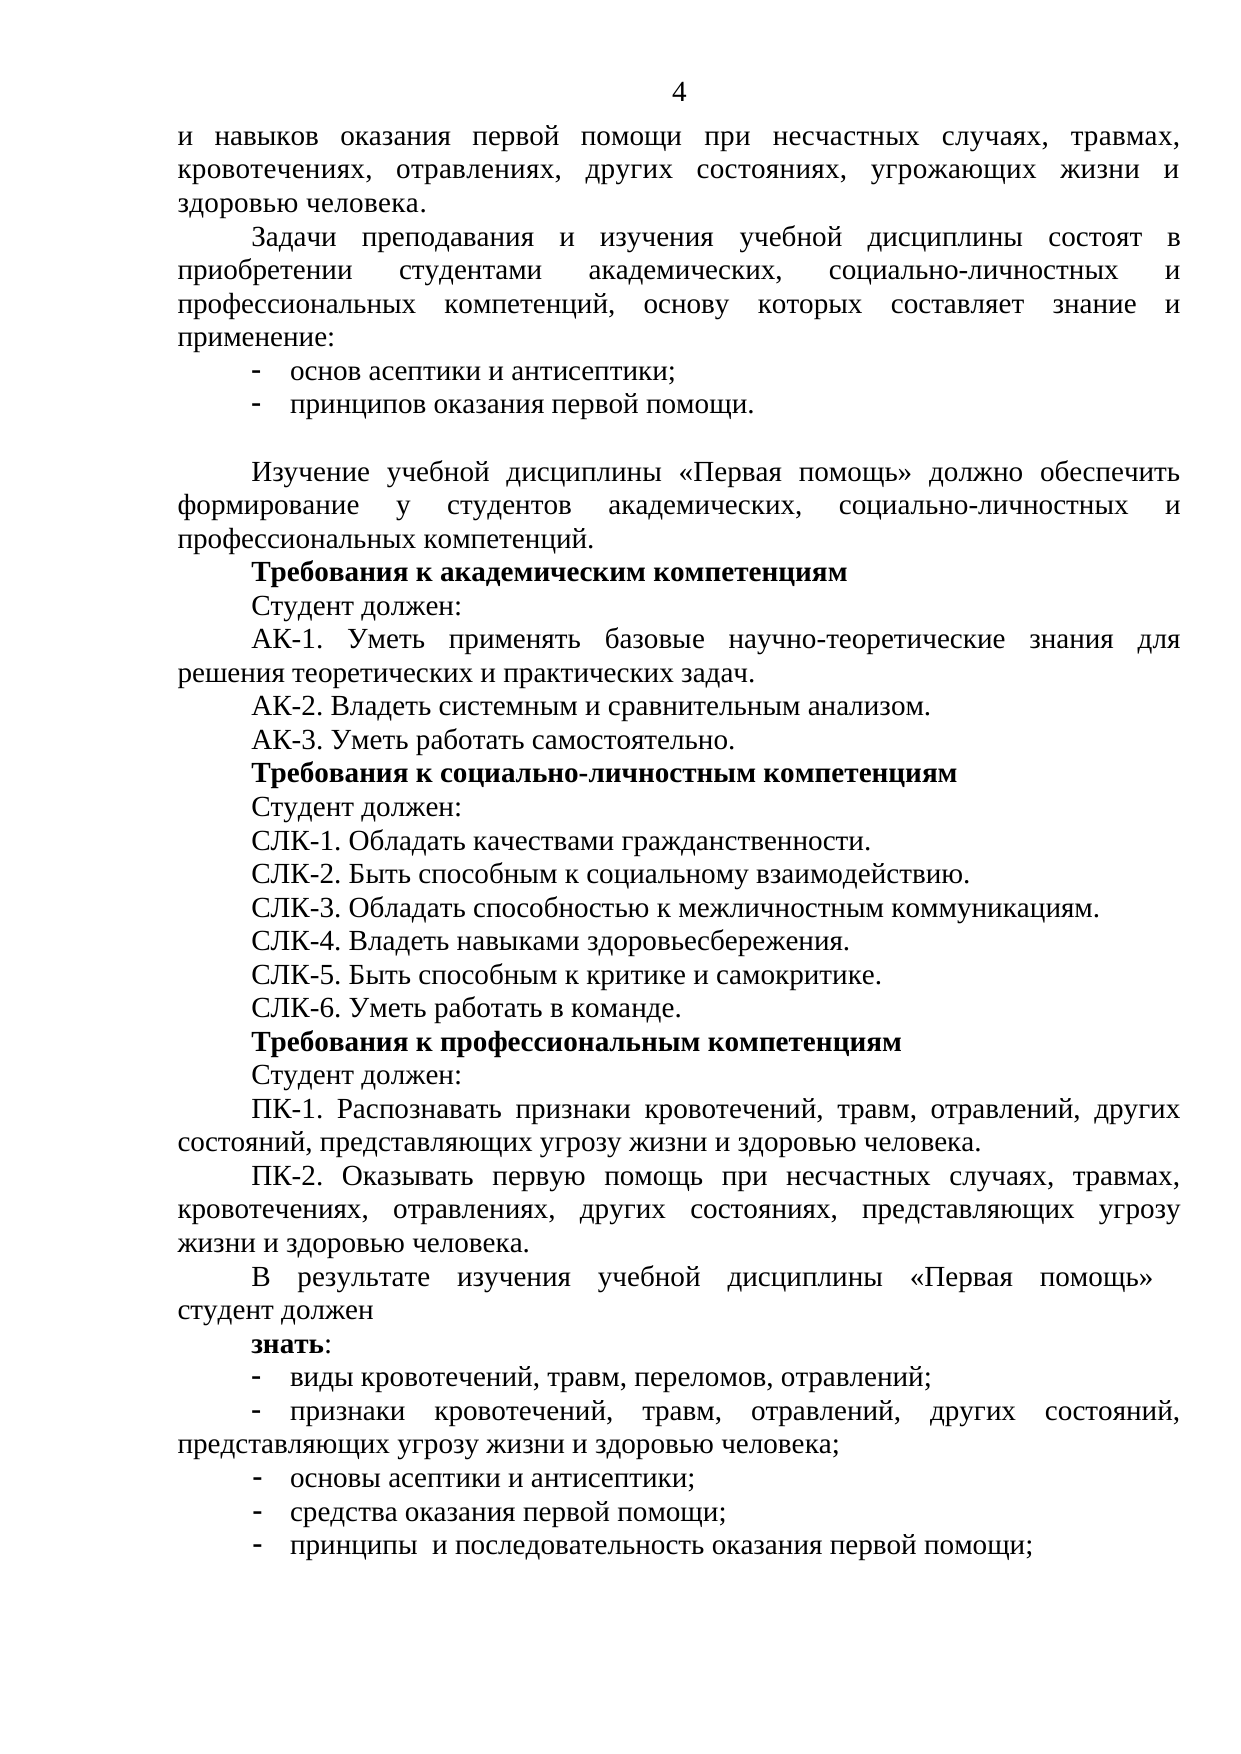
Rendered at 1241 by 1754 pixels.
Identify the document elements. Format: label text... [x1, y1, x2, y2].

list виды кровотечений, травм, переломов, отравлений; [177, 1359, 1181, 1393]
list принципов оказания первой помощи. [177, 387, 1181, 420]
text Изучение учебной дисциплины «Первая помощь» должно обеспечить формирование у студентов академических, социально-личностных и профессиональных компетенций. [177, 454, 1181, 554]
text Требования к профессиональным компетенциям [177, 1024, 1181, 1057]
text СЛК-6. Уметь работать в команде. [177, 990, 1181, 1024]
text Студент должен: [177, 789, 1181, 823]
text СЛК-1. Обладать качествами гражданственности. [177, 823, 1181, 856]
text АК-3. Уметь работать самостоятельно. [177, 722, 1181, 756]
text ПК-2. Оказывать первую помощь при несчастных случаях, травмах, кровотечениях, отравлениях, других состояниях, представляющих угрозу жизни и здоровью человека. [177, 1158, 1181, 1259]
list основ асептики и антисептики; [177, 353, 1181, 387]
text Требования к социально-личностным компетенциям [251, 756, 1181, 789]
text Требования к академическим компетенциям [177, 554, 1181, 588]
list признаки кровотечений, травм, отравлений, других состояний, представляющих угрозу жизни и здоровью человека; [177, 1393, 1181, 1460]
list средства оказания первой помощи; [252, 1494, 1181, 1527]
text СЛК-5. Быть способным к критике и самокритике. [177, 957, 1181, 990]
text СЛК-4. Владеть навыками здоровьесбережения. [177, 923, 1181, 957]
text Студент должен: [177, 588, 1181, 621]
text Задачи преподавания и изучения учебной дисциплины состоят в приобретении студентами академических, социально-личностных и профессиональных компетенций, основу которых составляет знание и применение: [177, 219, 1181, 353]
list принципы и последовательность оказания первой помощи; [252, 1527, 1181, 1561]
text ПК-1. Распознавать признаки кровотечений, травм, отравлений, других состояний, представляющих угрозу жизни и здоровью человека. [177, 1091, 1181, 1158]
text АК-2. Владеть системным и сравнительным анализом. [177, 688, 1181, 722]
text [177, 118, 1181, 219]
text знать: [177, 1326, 1181, 1359]
text Студент должен: [177, 1057, 1181, 1091]
list основы асептики и антисептики; [252, 1460, 1181, 1494]
text СЛК-3. Обладать способностью к межличностным коммуникациям. [177, 890, 1181, 923]
text СЛК-2. Быть способным к социальному взаимодействию. [177, 856, 1181, 890]
text АК-1. Уметь применять базовые научно-теоретические знания для решения теоретических и практических задач. [177, 621, 1181, 688]
text В результате изучения учебной дисциплины «Первая помощь» студент должен [177, 1259, 1181, 1326]
